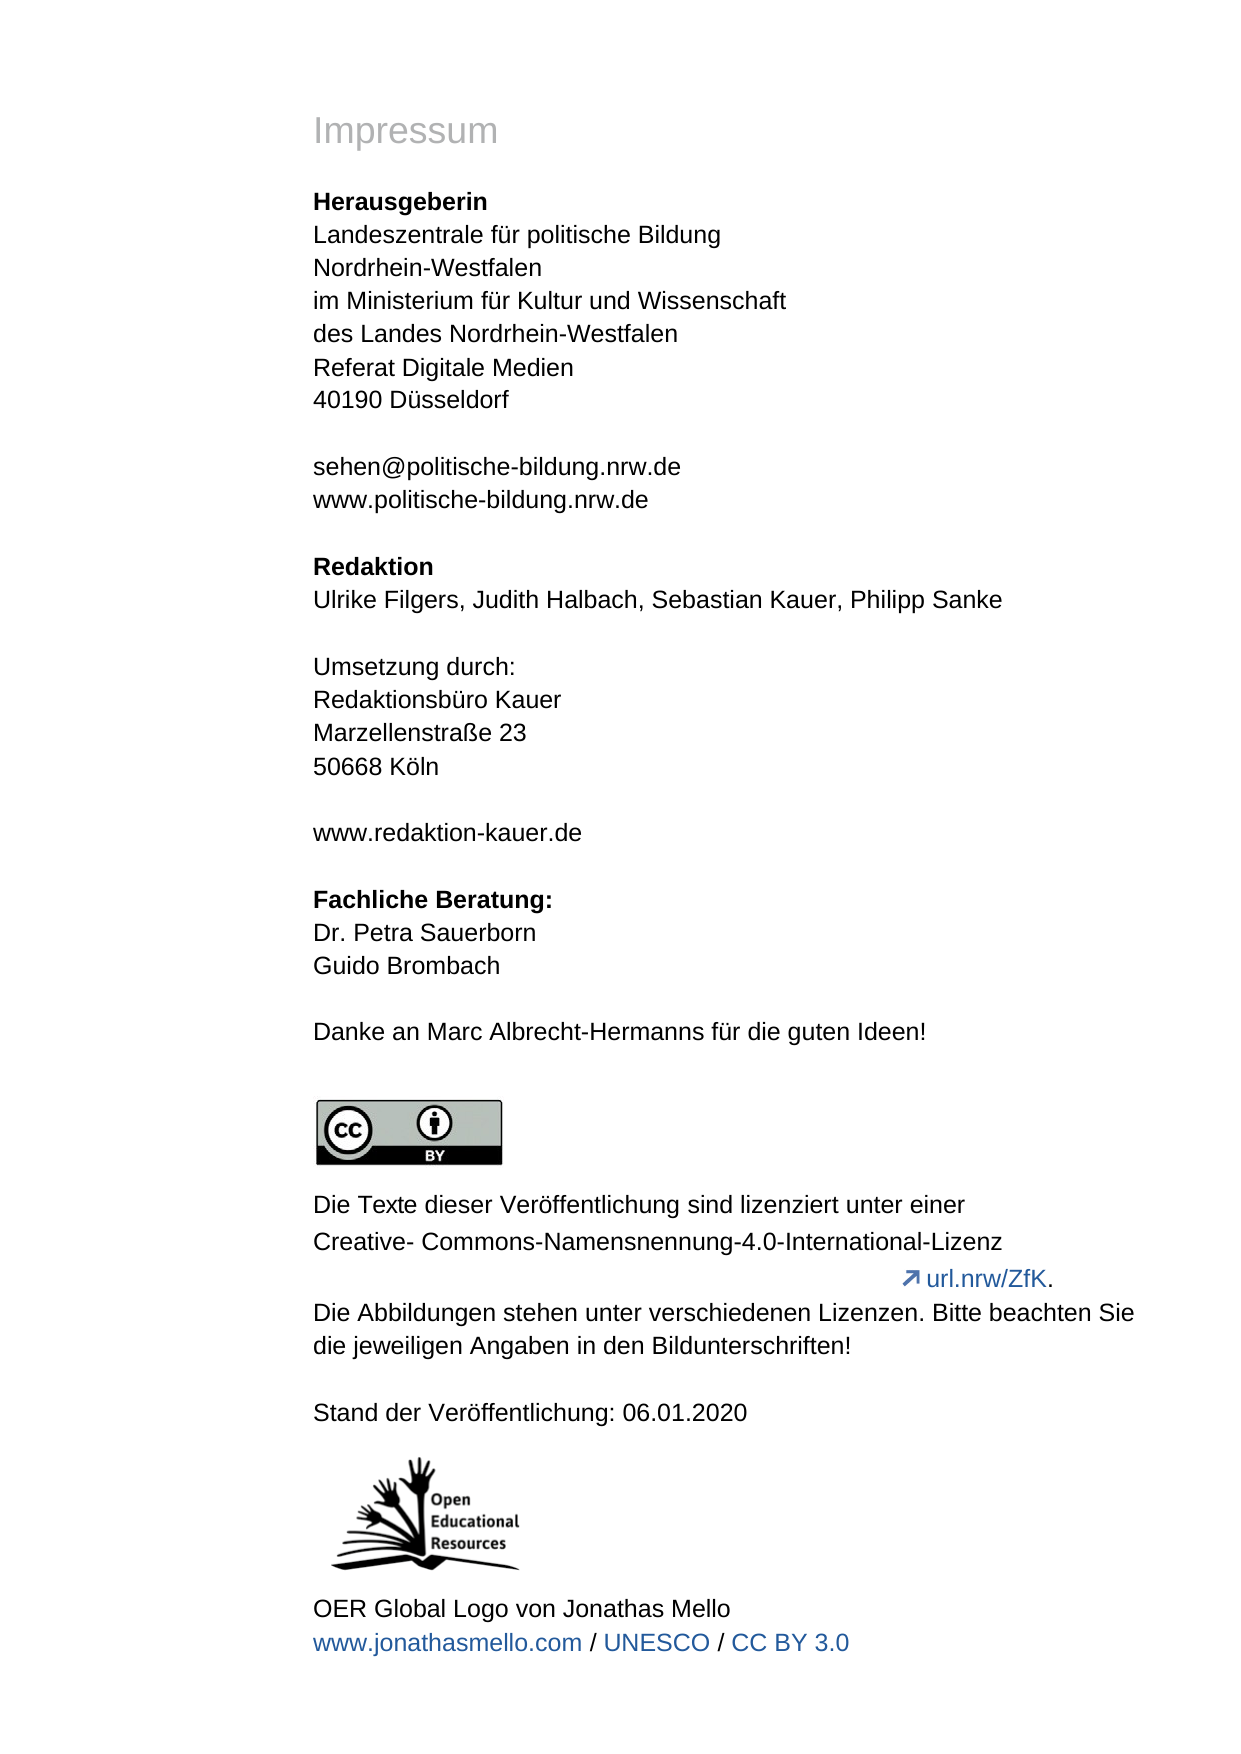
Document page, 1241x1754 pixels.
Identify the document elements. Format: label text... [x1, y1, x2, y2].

text sehen@politische-bildung.nrw.de www.politische-bildung.nrw.de [313, 452, 685, 514]
text Die Abbildungen stehen unter verschiedenen Lizenzen. Bitte beachten Sie [313, 1301, 1163, 1326]
text die jeweiligen Angaben in den Bildunterschriften! [313, 1331, 1163, 1359]
subtitle Fachliche Beratung: [313, 885, 1163, 913]
picture [331, 1456, 520, 1571]
text Ulrike Filgers, Judith Halbach, Sebastian Kauer, Philipp Sanke [313, 585, 1163, 613]
text www.jonathasmello.com / UNESCO / CC BY 3.0 [313, 1628, 1163, 1657]
text 50668 Köln [313, 751, 1163, 780]
text www.redaktion-kauer.de [313, 818, 1163, 847]
text Die Texte dieser Veröffentlichung sind lizenziert unter einer Creative- Commons-Namensnennung-4.0-International-Lizenz url.nrw/ZfK. [313, 1106, 1071, 1293]
text Impressum [313, 108, 1163, 151]
text Stand der Veröffentlichung: 06.01.2020 [313, 1397, 1163, 1426]
subtitle Redaktion [313, 551, 1163, 580]
text Landeszentrale für politische Bildung Nordrhein-Westfalen [313, 220, 722, 282]
subtitle Herausgeberin [313, 187, 1163, 216]
picture [313, 1096, 504, 1168]
text Dr. Petra Sauerborn Guido Brombach [313, 918, 601, 980]
text des Landes Nordrhein-Westfalen Referat Digitale Medien [313, 319, 680, 381]
text im Ministerium für Kultur und Wissenschaft [313, 286, 1163, 315]
text Danke an Marc Albrecht-Hermanns für die guten Ideen! [313, 1017, 1163, 1046]
text Umsetzung durch: [313, 651, 1163, 680]
text OER Global Logo von Jonathas Mello [313, 1594, 1163, 1623]
text Redaktionsbüro Kauer [313, 685, 1163, 713]
text Marzellenstraße 23 [313, 718, 1163, 747]
text 40190 Düsseldorf [313, 386, 1163, 414]
